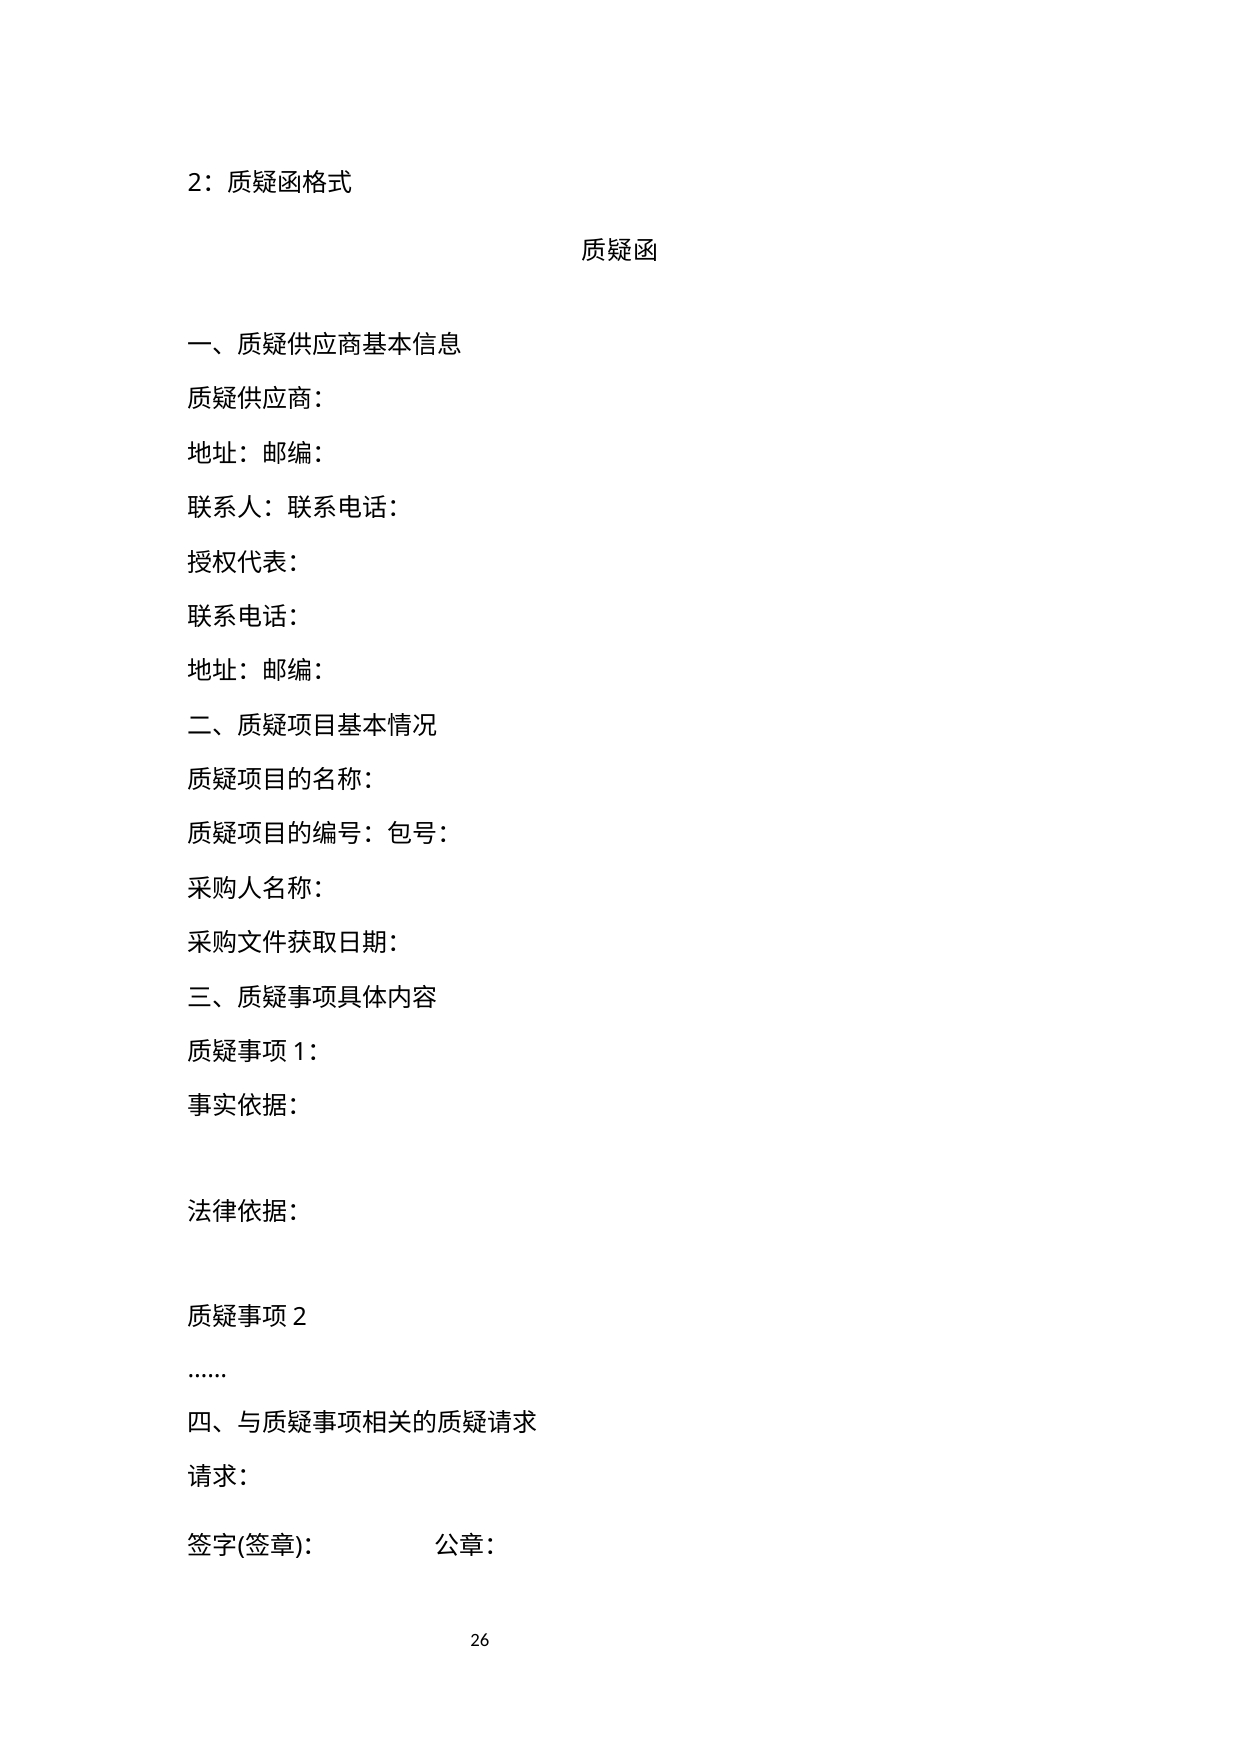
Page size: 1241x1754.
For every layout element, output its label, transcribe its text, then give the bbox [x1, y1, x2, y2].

text 二、质疑项目基本情况 [187, 705, 1053, 741]
text 请求： [187, 1456, 1053, 1493]
text 联系电话： [187, 596, 1053, 633]
text 法律依据： [187, 1191, 1053, 1227]
text 签字(签章)： 公章： [187, 1511, 1053, 1576]
text 质疑事项1： [187, 1031, 1053, 1068]
text 四、与质疑事项相关的质疑请求 [187, 1402, 1053, 1438]
text 事实依据： [187, 1086, 1053, 1122]
text 地址：邮编： [187, 651, 1053, 687]
text 质疑事项2 [187, 1297, 1053, 1333]
text 一、质疑供应商基本信息 [187, 324, 1053, 361]
text 质疑供应商： [187, 379, 1053, 415]
text 质疑项目的编号：包号： [187, 814, 1053, 850]
text 三、质疑事项具体内容 [187, 977, 1053, 1013]
text 质疑项目的名称： [187, 759, 1053, 796]
text 采购人名称： [187, 868, 1053, 904]
text 授权代表： [187, 542, 1053, 578]
text 地址：邮编： [187, 433, 1053, 469]
text 2：质疑函格式 [187, 162, 1053, 198]
text 质疑函 [187, 216, 1053, 281]
text 采购文件获取日期： [187, 923, 1053, 959]
text …… [187, 1351, 1053, 1385]
text 联系人：联系电话： [187, 488, 1053, 524]
